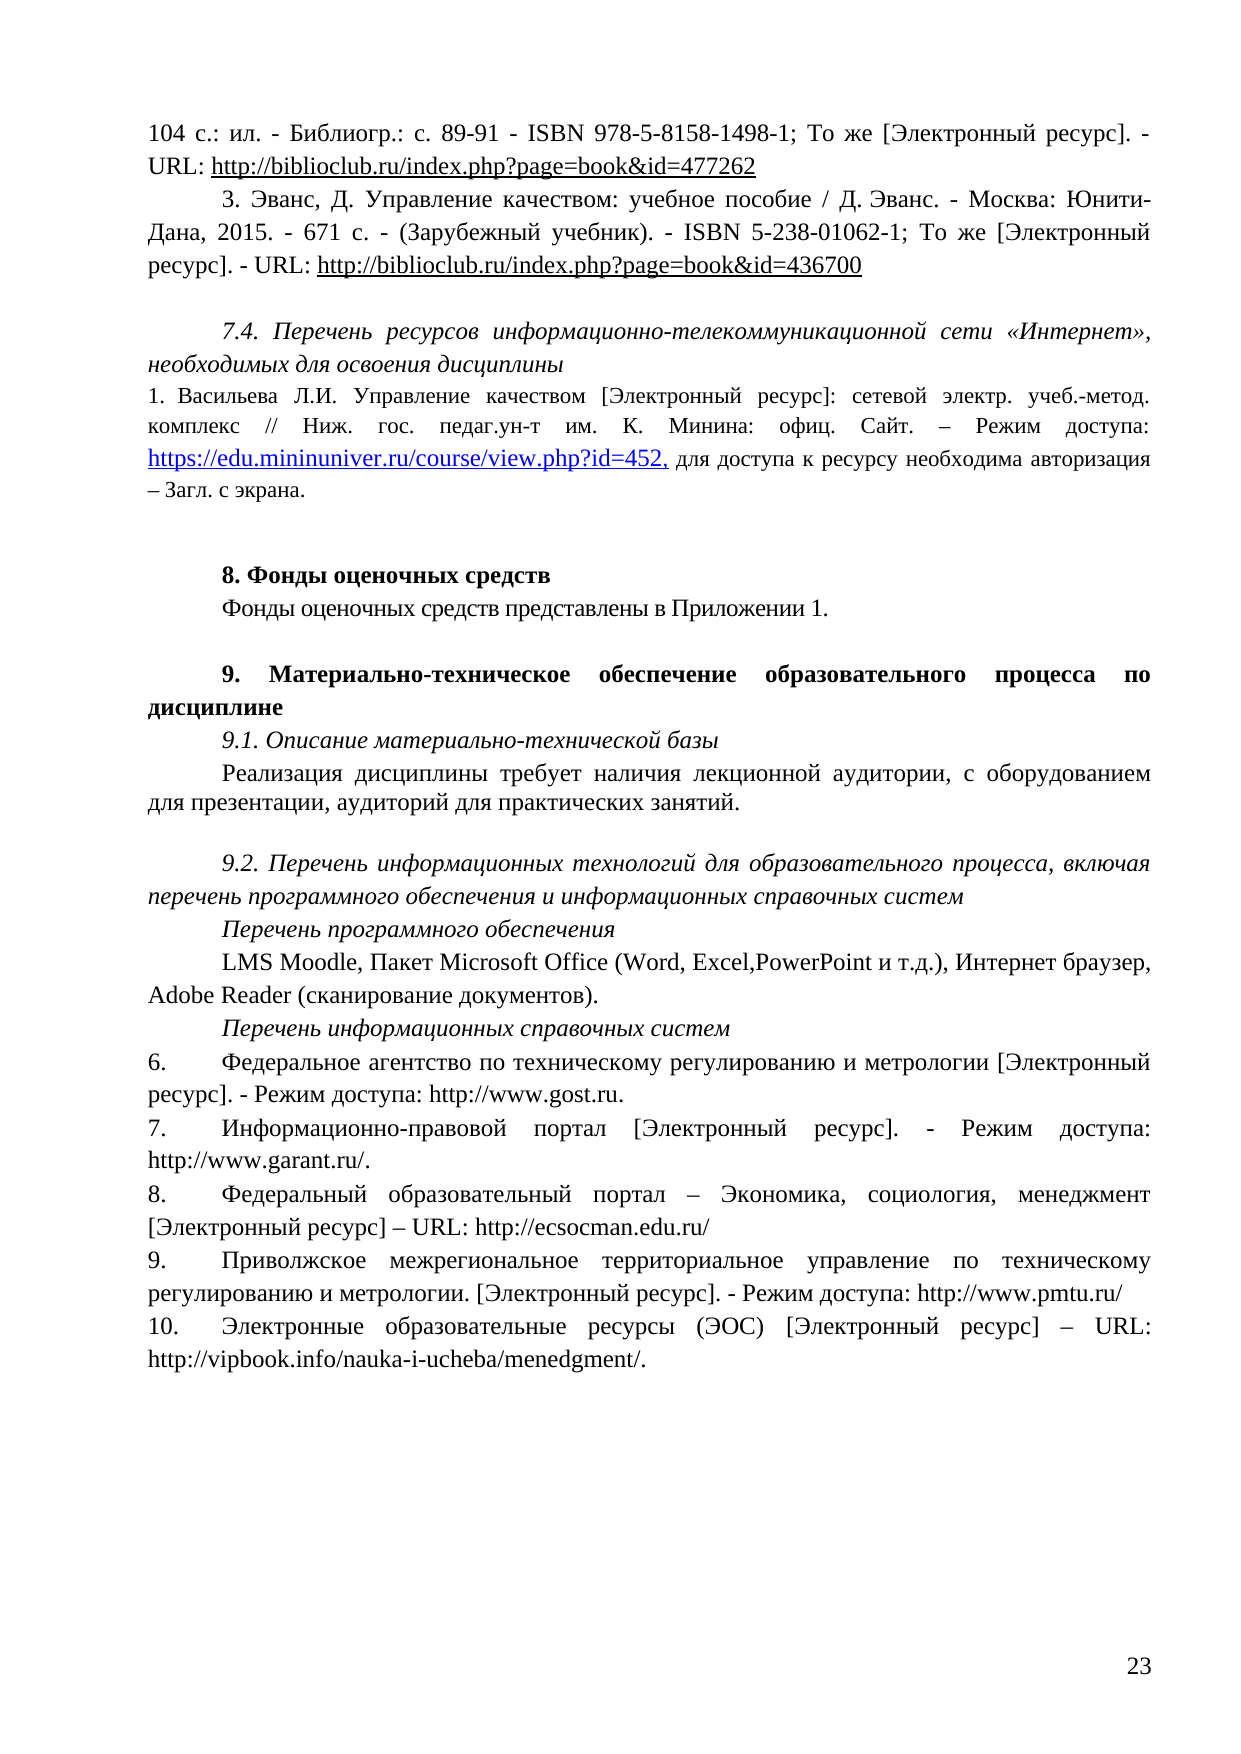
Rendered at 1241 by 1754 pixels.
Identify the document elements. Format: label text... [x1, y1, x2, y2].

text Реализация дисциплины требует наличия лекционной аудитории, с оборудованием для презентации, аудиторий для практических занятий. [148, 758, 1152, 815]
text 9.2. Перечень информационных технологий для образовательного процесса, включая перечень программного обеспечения и информационных справочных систем [148, 848, 1152, 910]
text Перечень информационных справочных систем [148, 1013, 1152, 1042]
text 9.1. Описание материально-технической базы [148, 725, 1152, 754]
text 7.4. Перечень ресурсов информационно-телекоммуникационной сети «Интернет», необходимых для освоения дисциплины [148, 316, 1152, 378]
list Электронные образовательные ресурсы (ЭОС) [Электронный ресурс] – URL: http://vipbook.info/nauka-i-ucheba/menedgment/. [148, 1311, 1152, 1372]
list Васильева Л.И. Управление качеством [Электронный ресурс]: сетевой электр. учеб.-метод. комплекс // Ниж. гос. педаг.ун-т им. К. Минина: офиц. Сайт. – Режим доступа: https://edu.mininuniver.ru/course/view.php?id=452, для доступа к ресурсу необходима авторизация – Загл. с экрана. [148, 382, 1152, 502]
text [148, 118, 1152, 180]
text Перечень программного обеспечения [148, 914, 1152, 943]
text LMS Moodle, Пакет Microsoft Office (Word, Excel,PowerPoint и т.д.), Интернет браузер, Adobe Reader (сканирование документов). [148, 947, 1152, 1009]
text Фонды оценочных средств представлены в Приложении 1. [148, 593, 1152, 622]
text 3. Эванс, Д. Управление качеством: учебное пособие / Д. Эванс. - Москва: Юнити-Дана, 2015. - 671 с. - (Зарубежный учебник). - ISBN 5-238-01062-1; То же [Электронный ресурс]. - URL: http://biblioclub.ru/index.php?page=book&id=436700 [148, 184, 1152, 279]
list Федеральное агентство по техническому регулированию и метрологии [Электронный ресурс]. - Режим доступа: http://www.gost.ru. [148, 1047, 1152, 1108]
list Федеральный образовательный портал – Экономика, социология, менеджмент [Электронный ресурс] – URL: http://ecsocman.edu.ru/ [148, 1179, 1152, 1240]
list Информационно-правовой портал [Электронный ресурс]. - Режим доступа: http://www.garant.ru/. [148, 1113, 1152, 1174]
list Приволжское межрегиональное территориальное управление по техническому регулированию и метрологии. [Электронный ресурс]. - Режим доступа: http://www.pmtu.ru/ [148, 1245, 1152, 1306]
text 8. Фонды оценочных средств [148, 560, 1152, 588]
text 9. Материально-техническое обеспечение образовательного процесса по дисциплине [148, 659, 1152, 721]
